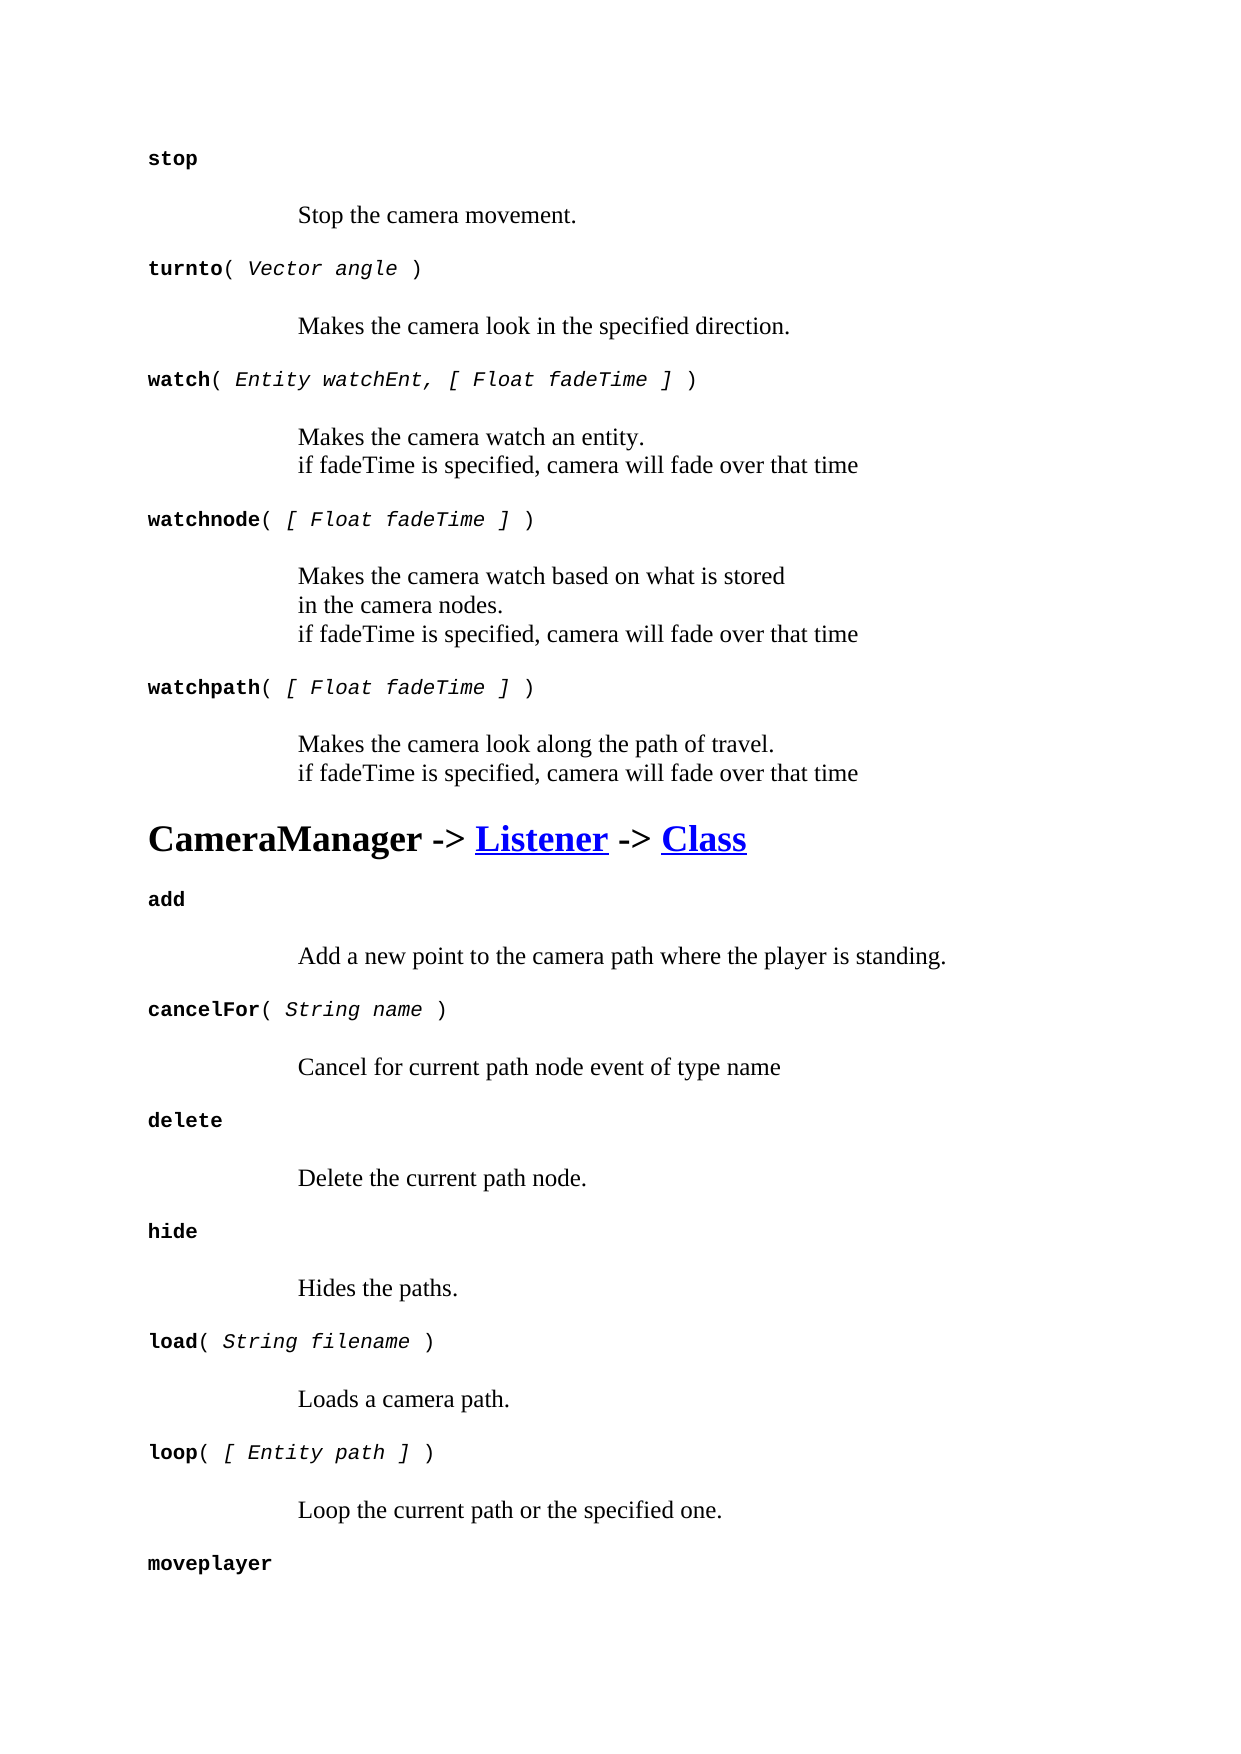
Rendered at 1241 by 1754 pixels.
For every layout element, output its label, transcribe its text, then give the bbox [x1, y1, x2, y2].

text add [148, 888, 1093, 912]
text Makes the camera look along the path of travel. if fadeTime is specified, camera will fade over that time [298, 729, 1093, 787]
text hide [148, 1221, 1093, 1244]
text load( String filename ) [148, 1331, 1093, 1355]
text Makes the camera look in the specified direction. [298, 311, 1093, 340]
text Makes the camera watch based on what is stored in the camera nodes. if fadeTime is specified, camera will fade over that time [298, 561, 1093, 648]
text loop( [ Entity path ] ) [148, 1442, 1093, 1466]
text watchpath( [ Float fadeTime ] ) [148, 677, 1093, 700]
text delete [148, 1110, 1093, 1134]
text Add a new point to the camera path where the player is standing. [298, 941, 1093, 970]
text moveplayer [148, 1553, 1093, 1577]
text cancelFor( String name ) [148, 999, 1093, 1023]
text watchnode( [ Float fadeTime ] ) [148, 508, 1093, 532]
text Makes the camera watch an entity. if fadeTime is specified, camera will fade over that time [298, 422, 1093, 479]
text Hides the paths. [298, 1273, 1093, 1302]
text Delete the current path node. [298, 1163, 1093, 1192]
text watch( Entity watchEnt, [ Float fadeTime ] ) [148, 369, 1093, 393]
text Loads a camera path. [298, 1384, 1093, 1413]
text Stop the camera movement. [298, 200, 1093, 229]
text Loop the current path or the specified one. [298, 1495, 1093, 1524]
text stop [148, 148, 1093, 171]
text Cancel for current path node event of type name [298, 1052, 1093, 1081]
text turnto( Vector angle ) [148, 258, 1093, 282]
text CameraManager -> Listener -> Class [148, 816, 1093, 859]
